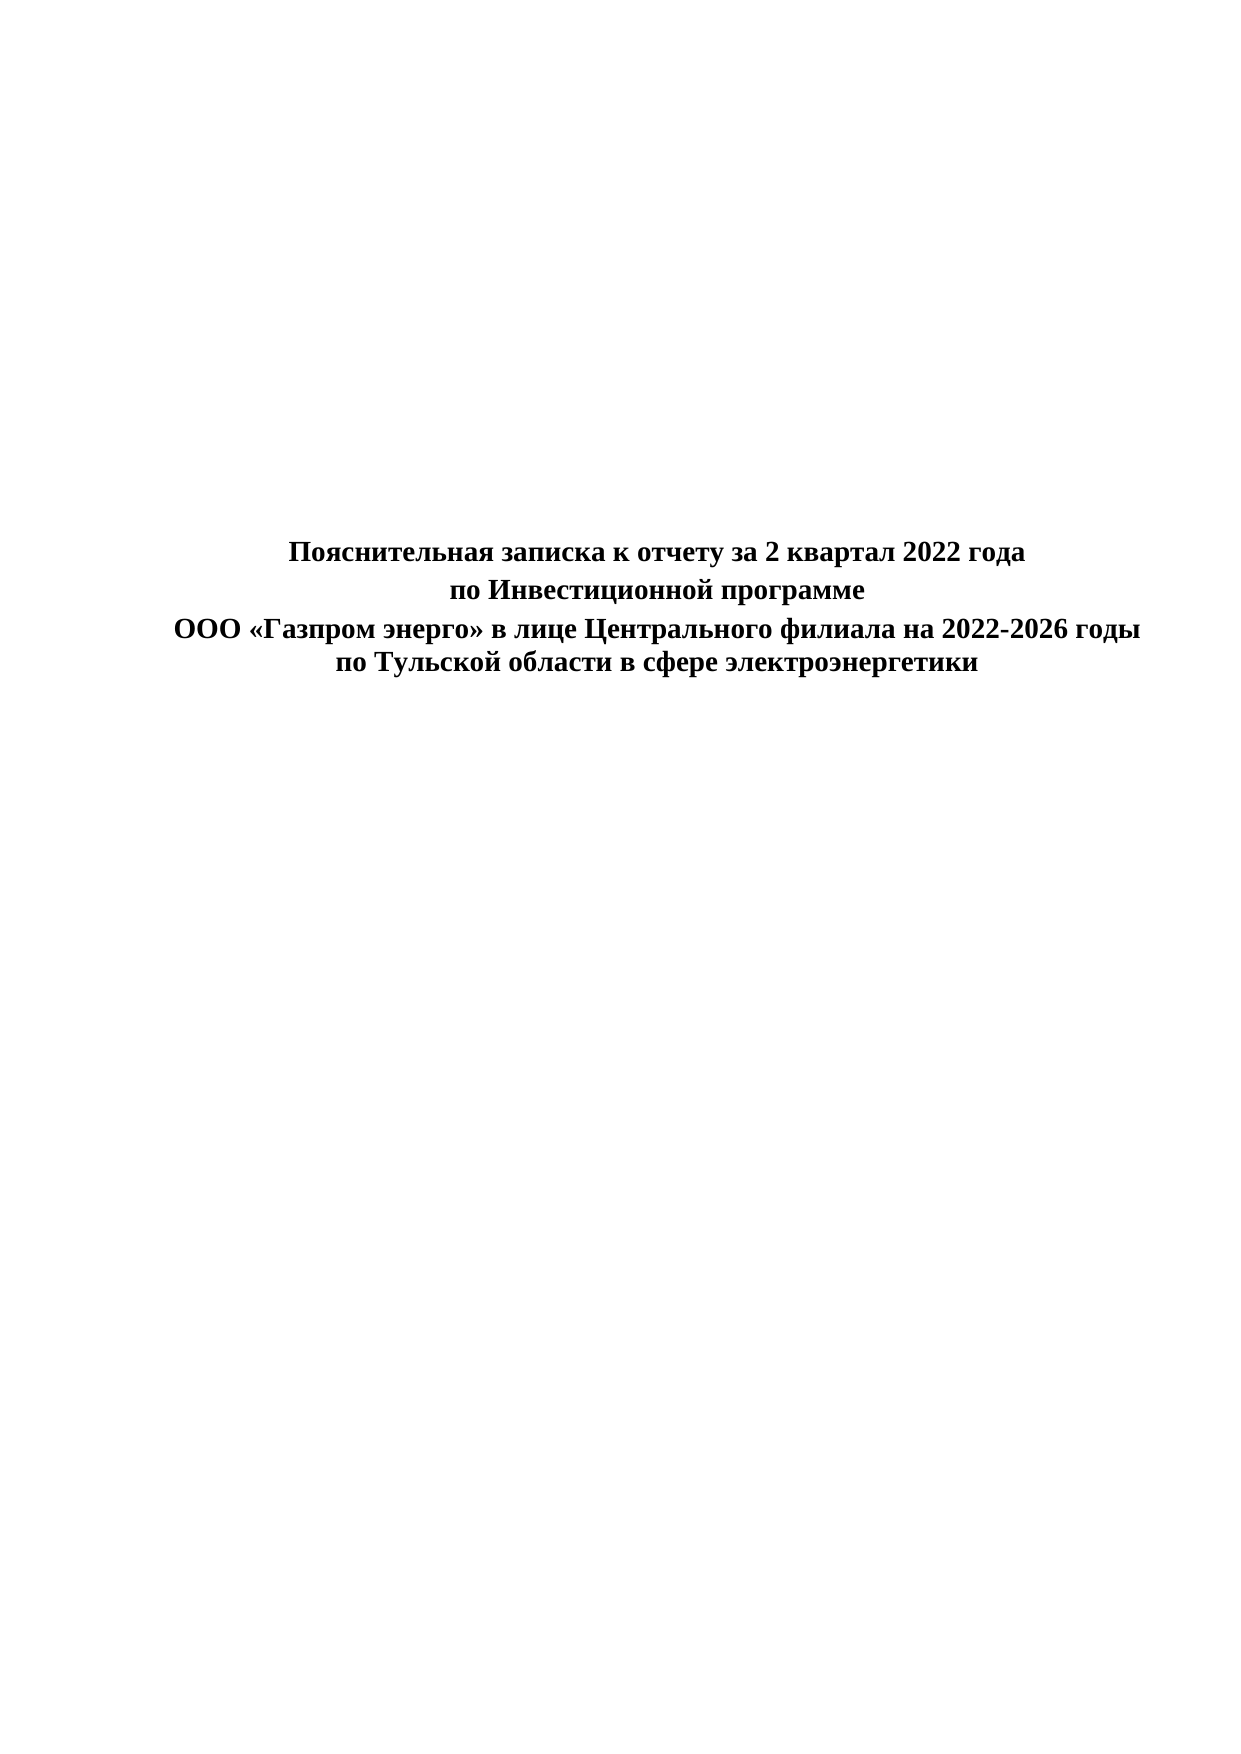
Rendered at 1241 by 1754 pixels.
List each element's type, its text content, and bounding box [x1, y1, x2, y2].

text по Инвестиционной программе [162, 572, 1152, 606]
text ООО «Газпром энерго» в лице Центрального филиала на 2022-2026 годы [162, 611, 1152, 644]
text Пояснительная записка к отчету за 2 квартал 2022 года [162, 534, 1152, 567]
text по Тульской области в сфере электроэнергетики [162, 644, 1152, 678]
